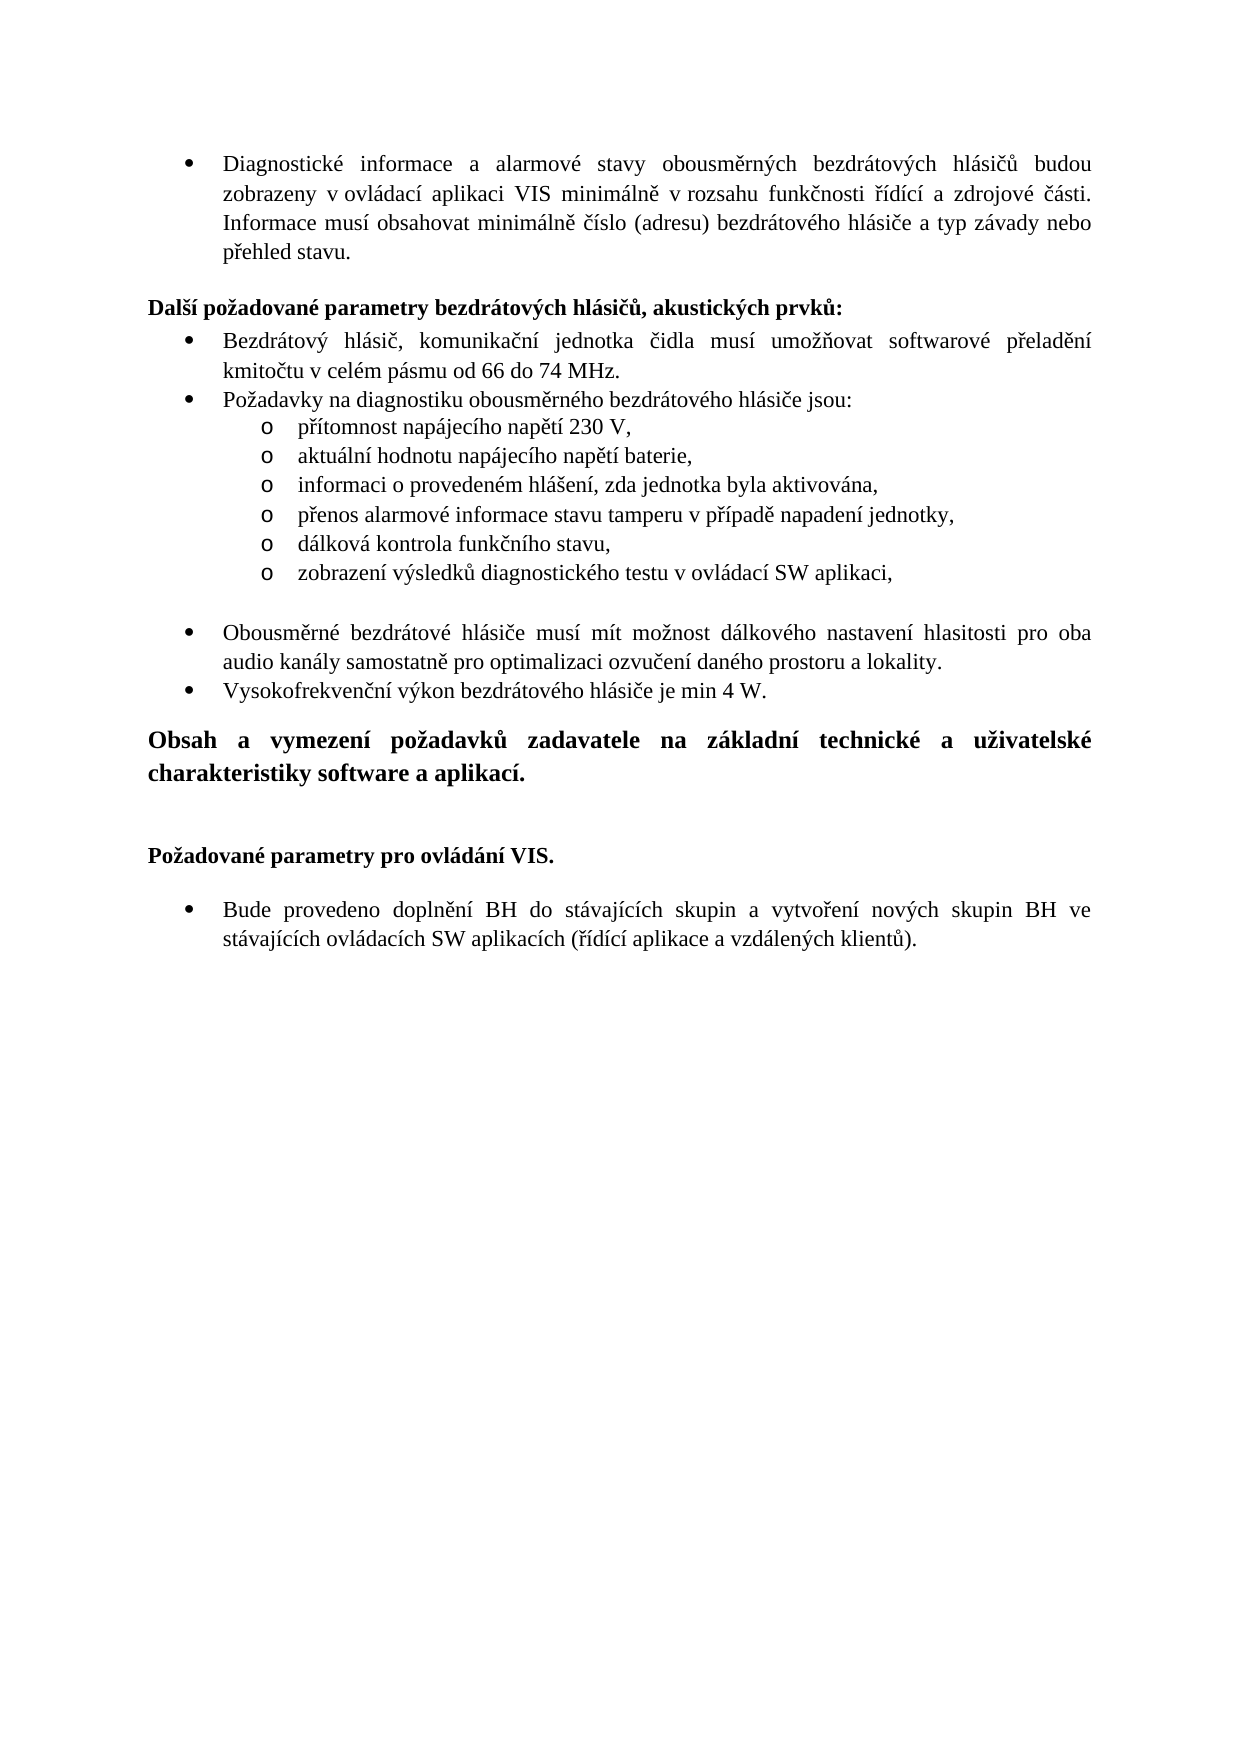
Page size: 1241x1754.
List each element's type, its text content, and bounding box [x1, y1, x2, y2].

list Požadavky na diagnostiku obousměrného bezdrátového hlásiče jsou: [185, 383, 1093, 412]
list Bude provedeno doplnění BH do stávajících skupin a vytvoření nových skupin BH ve stávajících ovládacích SW aplikacích (řídící aplikace a vzdálených klientů). [185, 893, 1093, 951]
list Obousměrné bezdrátové hlásiče musí mít možnost dálkového nastavení hlasitosti pro oba audio kanály samostatně pro optimalizaci ozvučení daného prostoru a lokality. [185, 616, 1093, 675]
text Požadované parametry pro ovládání VIS. [148, 842, 1093, 868]
list zobrazení výsledků diagnostického testu v ovládací SW aplikaci, [260, 558, 1093, 587]
text Další požadované parametry bezdrátových hlásičů, akustických prvků: [148, 294, 1093, 321]
subtitle Obsah a vymezení požadavků zadavatele na základní technické a uživatelské charakteristiky software a aplikací. [148, 725, 1093, 786]
list dálková kontrola funkčního stavu, [260, 529, 1093, 558]
list Vysokofrekvenční výkon bezdrátového hlásiče je min 4 W. [185, 675, 1093, 704]
list Diagnostické informace a alarmové stavy obousměrných bezdrátových hlásičů budou zobrazeny v ovládací aplikaci VIS minimálně v rozsahu funkčnosti řídící a zdrojové části. Informace musí obsahovat minimálně číslo (adresu) bezdrátového hlásiče a typ závady nebo přehled stavu. [185, 148, 1093, 264]
list informaci o provedeném hlášení, zda jednotka byla aktivována, [260, 471, 1093, 500]
list aktuální hodnotu napájecího napětí baterie, [260, 441, 1093, 471]
list přítomnost napájecího napětí 230 V, [260, 412, 1093, 441]
list Bezdrátový hlásič, komunikační jednotka čidla musí umožňovat softwarové přeladění kmitočtu v celém pásmu od 66 do 74 MHz. [185, 325, 1093, 383]
list přenos alarmové informace stavu tamperu v případě napadení jednotky, [260, 500, 1093, 529]
